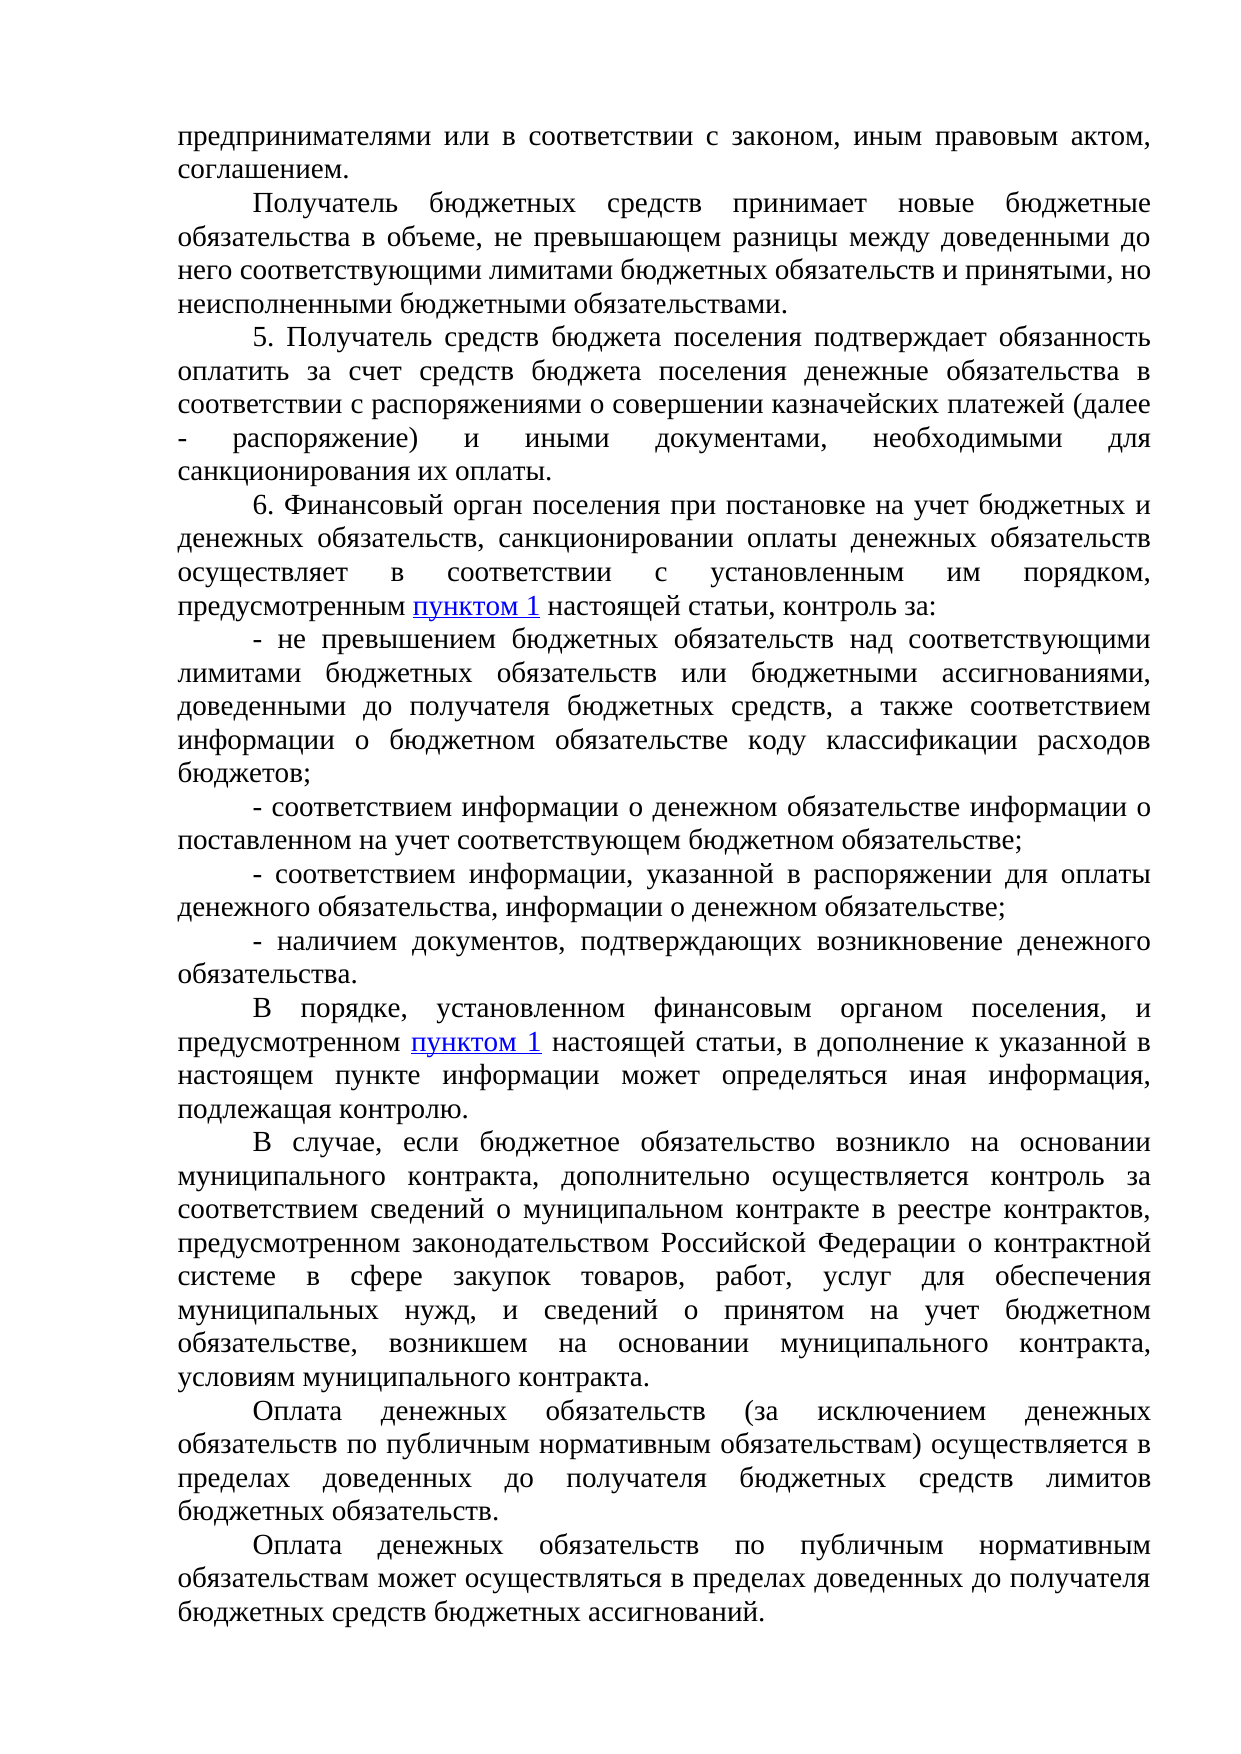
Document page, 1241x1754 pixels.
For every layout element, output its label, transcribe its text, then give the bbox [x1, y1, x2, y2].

text В случае, если бюджетное обязательство возникло на основании муниципального контракта, дополнительно осуществляется контроль за соответствием сведений о муниципальном контракте в реестре контрактов, предусмотренном законодательством Российской Федерации о контрактной системе в сфере закупок товаров, работ, услуг для обеспечения муниципальных нужд, и сведений о принятом на учет бюджетном обязательстве, возникшем на основании муниципального контракта, условиям муниципального контракта. [177, 1124, 1152, 1393]
text 6. Финансовый орган поселения при постановке на учет бюджетных и денежных обязательств, санкционировании оплаты денежных обязательств осуществляет в соответствии с установленным им порядком, предусмотренным пунктом 1 настоящей статьи, контроль за: [177, 487, 1152, 621]
text Получатель бюджетных средств принимает новые бюджетные обязательства в объеме, не превышающем разницы между доведенными до него соответствующими лимитами бюджетных обязательств и принятыми, но неисполненными бюджетными обязательствами. [177, 185, 1152, 319]
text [177, 118, 1152, 185]
text - наличием документов, подтверждающих возникновение денежного обязательства. [177, 923, 1152, 990]
text Оплата денежных обязательств (за исключением денежных обязательств по публичным нормативным обязательствам) осуществляется в пределах доведенных до получателя бюджетных средств лимитов бюджетных обязательств. [177, 1393, 1152, 1527]
text - не превышением бюджетных обязательств над соответствующими лимитами бюджетных обязательств или бюджетными ассигнованиями, доведенными до получателя бюджетных средств, а также соответствием информации о бюджетном обязательстве коду классификации расходов бюджетов; [177, 621, 1152, 789]
text Оплата денежных обязательств по публичным нормативным обязательствам может осуществляться в пределах доведенных до получателя бюджетных средств бюджетных ассигнований. [177, 1527, 1152, 1627]
text - соответствием информации о денежном обязательстве информации о поставленном на учет соответствующем бюджетном обязательстве; [177, 789, 1152, 856]
text 5. Получатель средств бюджета поселения подтверждает обязанность оплатить за счет средств бюджета поселения денежные обязательства в соответствии с распоряжениями о совершении казначейских платежей (далее - распоряжение) и иными документами, необходимыми для санкционирования их оплаты. [177, 319, 1152, 487]
text - соответствием информации, указанной в распоряжении для оплаты денежного обязательства, информации о денежном обязательстве; [177, 856, 1152, 923]
text В порядке, установленном финансовым органом поселения, и предусмотренном пунктом 1 настоящей статьи, в дополнение к указанной в настоящем пункте информации может определяться иная информация, подлежащая контролю. [177, 990, 1152, 1124]
